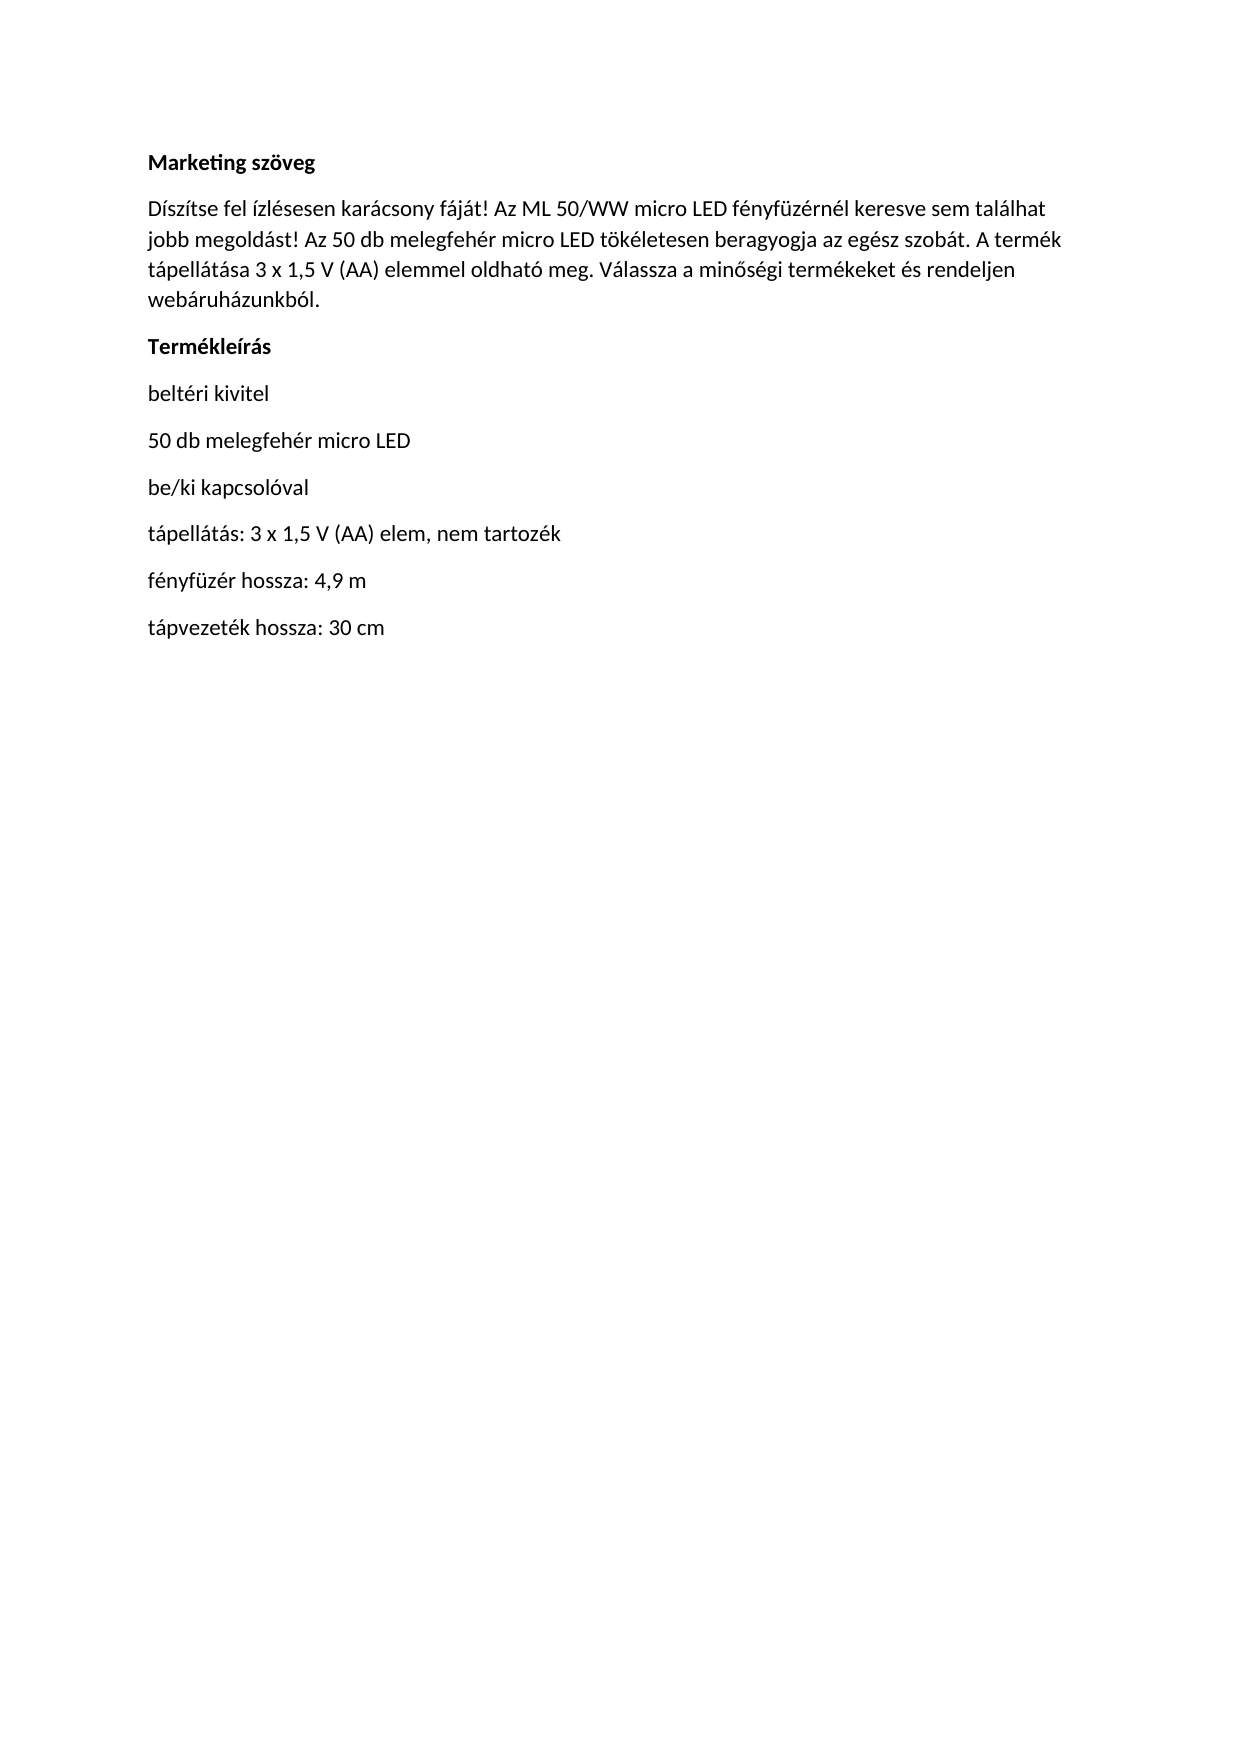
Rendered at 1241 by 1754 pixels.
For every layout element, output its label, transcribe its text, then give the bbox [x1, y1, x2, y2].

text tápellátás: 3 x 1,5 V (AA) elem, nem tartozék [148, 519, 1093, 547]
text be/ki kapcsolóval [148, 473, 1093, 501]
text fényfüzér hossza: 4,9 m [148, 566, 1093, 594]
text beltéri kivitel [148, 379, 1093, 407]
text Marketing szöveg [148, 148, 1093, 176]
text Termékleírás [148, 332, 1093, 360]
text Díszítse fel ízlésesen karácsony fáját! Az ML 50/WW micro LED fényfüzérnél keresve sem találhat jobb megoldást! Az 50 db melegfehér micro LED tökéletesen beragyogja az egész szobát. A termék tápellátása 3 x 1,5 V (AA) elemmel oldható meg. Válassza a minőségi termékeket és rendeljen webáruházunkból. [148, 194, 1093, 313]
text 50 db melegfehér micro LED [148, 426, 1093, 454]
text tápvezeték hossza: 30 cm [148, 613, 1093, 641]
